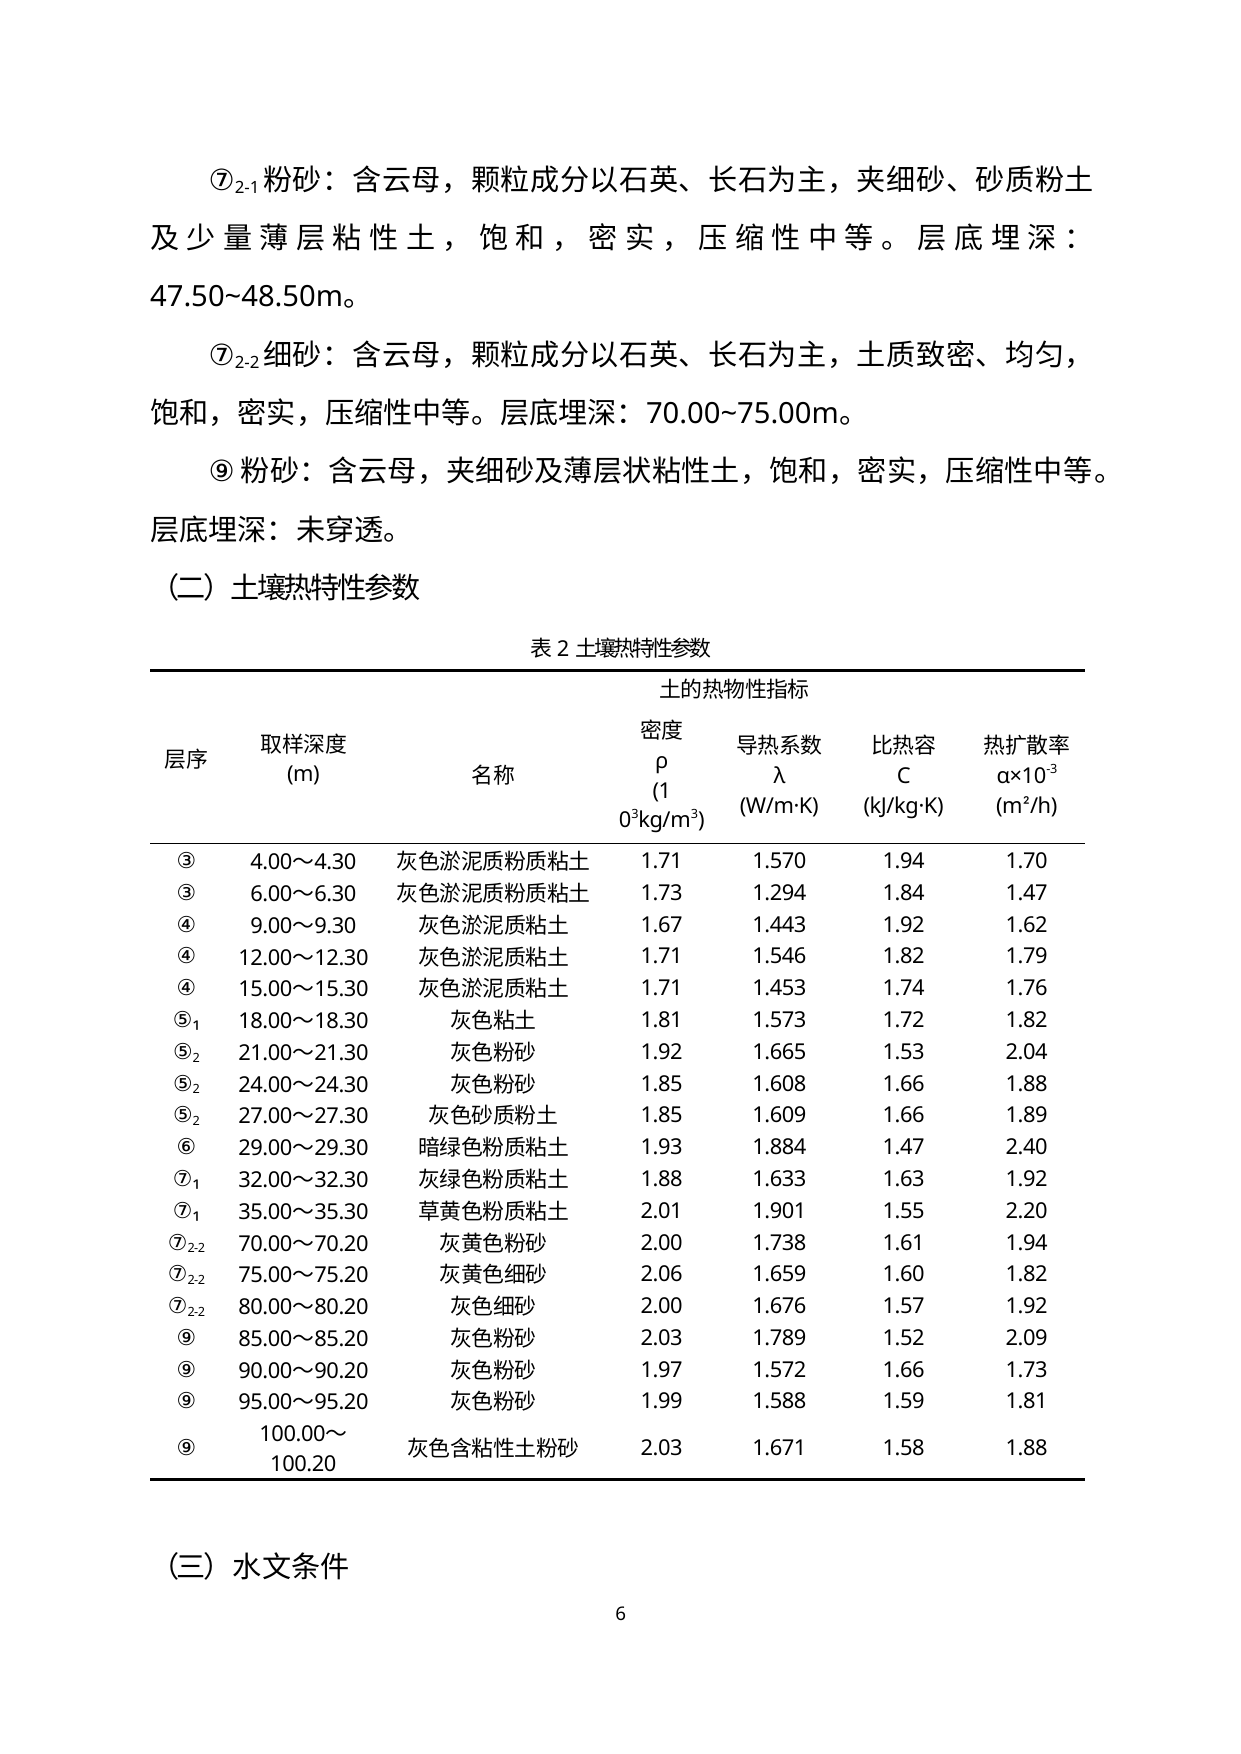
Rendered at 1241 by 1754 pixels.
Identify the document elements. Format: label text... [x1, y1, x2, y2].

table_cell 2.09 [969, 1321, 1085, 1353]
table_cell 100.00～100.20 [223, 1416, 384, 1478]
table_cell 29.00～29.30 [223, 1130, 384, 1162]
table_cell 95.00～95.20 [223, 1384, 384, 1416]
table_cell 35.00～35.30 [223, 1194, 384, 1226]
table_cell 1.73 [969, 1353, 1085, 1384]
table_cell 1.570 [720, 844, 838, 876]
table_cell 灰色淤泥质粉质粘土 [384, 844, 603, 876]
table_cell 2.01 [603, 1194, 720, 1226]
table_cell 1.82 [839, 940, 968, 971]
table_cell 1.62 [969, 908, 1085, 939]
table_cell 1.84 [839, 876, 968, 908]
table_cell 2.20 [969, 1194, 1085, 1226]
table_cell 1.99 [603, 1384, 720, 1416]
table_cell 9.00～9.30 [223, 908, 384, 939]
table_cell 灰色粉砂 [384, 1035, 603, 1067]
table_cell 灰黄色粉砂 [384, 1226, 603, 1257]
table_cell 32.00～32.30 [223, 1162, 384, 1194]
table_cell 灰绿色粉质粘土 [384, 1162, 603, 1194]
table_cell 1.57 [839, 1289, 968, 1321]
table_cell 1.74 [839, 971, 968, 1003]
table_cell 12.00～12.30 [223, 940, 384, 971]
table_cell 2.40 [969, 1130, 1085, 1162]
table_cell 1.901 [720, 1194, 838, 1226]
table_cell 灰色砂质粉土 [384, 1099, 603, 1130]
table_cell 灰色粉砂 [384, 1384, 603, 1416]
table_cell 1.97 [603, 1353, 720, 1384]
table_cell 2.06 [603, 1257, 720, 1289]
table_cell 1.76 [969, 971, 1085, 1003]
table_cell ⑦2-2 [150, 1226, 223, 1257]
table_cell ⑤2 [150, 1067, 223, 1098]
table_cell 1.66 [839, 1099, 968, 1130]
table_cell 2.00 [603, 1226, 720, 1257]
table_cell ⑦2-2 [150, 1257, 223, 1289]
table_cell 1.738 [720, 1226, 838, 1257]
table_cell 灰色淤泥质粘土 [384, 940, 603, 971]
table_cell ④ [150, 971, 223, 1003]
table_cell 1.71 [603, 844, 720, 876]
text （二）土壤热特性参数 [150, 552, 1094, 610]
table_cell 1.665 [720, 1035, 838, 1067]
table_cell 1.73 [603, 876, 720, 908]
table_cell 灰色淤泥质粉质粘土 [384, 876, 603, 908]
table_cell 15.00～15.30 [223, 971, 384, 1003]
table_cell 1.92 [839, 908, 968, 939]
table_cell 1.573 [720, 1003, 838, 1035]
table_cell 灰黄色细砂 [384, 1257, 603, 1289]
table_cell 1.63 [839, 1162, 968, 1194]
table_cell 1.453 [720, 971, 838, 1003]
table_header 取样深度 (m) [223, 672, 384, 843]
table_cell ④ [150, 908, 223, 939]
text （三）水文条件 [150, 1531, 1094, 1589]
table_cell 1.58 [839, 1416, 968, 1478]
table_cell 灰色淤泥质粘土 [384, 971, 603, 1003]
table_cell 1.66 [839, 1353, 968, 1384]
table_cell 1.609 [720, 1099, 838, 1130]
table_cell 1.85 [603, 1067, 720, 1098]
text ⑦2-2细砂：含云母，颗粒成分以石英、长石为主，土质致密、均匀，饱和，密实，压缩性中等。层底埋深：70.00~75.00m。 [150, 318, 1094, 435]
table_cell 1.884 [720, 1130, 838, 1162]
table_cell ⑨ [150, 1353, 223, 1384]
table_cell 1.66 [839, 1067, 968, 1098]
table_cell 80.00～80.20 [223, 1289, 384, 1321]
table_cell 1.59 [839, 1384, 968, 1416]
table_cell ⑥ [150, 1130, 223, 1162]
table_cell ⑤2 [150, 1035, 223, 1067]
table_cell 比热容 C (kJ/kg·K) [839, 703, 968, 843]
table_cell 1.676 [720, 1289, 838, 1321]
table_cell 1.92 [969, 1162, 1085, 1194]
table_cell ⑦₁ [150, 1162, 223, 1194]
table_cell ⑦2-2 [150, 1289, 223, 1321]
table_cell 1.85 [603, 1099, 720, 1130]
table_cell ⑨ [150, 1416, 223, 1478]
table_cell 灰色细砂 [384, 1289, 603, 1321]
table_cell 1.633 [720, 1162, 838, 1194]
table_cell ⑤₁ [150, 1003, 223, 1035]
table_cell 1.89 [969, 1099, 1085, 1130]
table_cell 名称 [384, 703, 603, 843]
table_cell 1.47 [969, 876, 1085, 908]
table_cell ⑨ [150, 1384, 223, 1416]
table_cell 1.443 [720, 908, 838, 939]
text ⑦2-1粉砂：含云母，颗粒成分以石英、长石为主，夹细砂、砂质粉土及少量薄层粘性土，饱和，密实，压缩性中等。层底埋深：47.50~48.50m。 [150, 143, 1094, 318]
table_cell 1.294 [720, 876, 838, 908]
table_cell 1.94 [969, 1226, 1085, 1257]
table_cell 1.659 [720, 1257, 838, 1289]
table_cell 1.79 [969, 940, 1085, 971]
text 表2 土壤热特性参数 [150, 610, 1094, 668]
text ⑨粉砂：含云母，夹细砂及薄层状粘性土，饱和，密实，压缩性中等。层底埋深：未穿透。 [150, 435, 1094, 552]
table_cell 热扩散率 α×10-3 (m²/h) [969, 703, 1085, 843]
table_cell 1.71 [603, 940, 720, 971]
table_cell 灰色含粘性土粉砂 [384, 1416, 603, 1478]
table_cell 灰色淤泥质粘土 [384, 908, 603, 939]
table_cell 导热系数 λ (W/m·K) [720, 703, 838, 843]
table_cell 密度 ρ (103kg/m3) [603, 703, 720, 843]
table_cell 暗绿色粉质粘土 [384, 1130, 603, 1162]
table_cell 1.789 [720, 1321, 838, 1353]
table_cell 1.70 [969, 844, 1085, 876]
table_cell 1.55 [839, 1194, 968, 1226]
table_cell 1.81 [603, 1003, 720, 1035]
table_cell 1.82 [969, 1257, 1085, 1289]
table_cell 1.92 [969, 1289, 1085, 1321]
table_cell 18.00～18.30 [223, 1003, 384, 1035]
table_cell 灰色粘土 [384, 1003, 603, 1035]
table_cell 1.93 [603, 1130, 720, 1162]
table_cell 4.00～4.30 [223, 844, 384, 876]
table_cell ⑦₁ [150, 1194, 223, 1226]
table_cell 灰色粉砂 [384, 1353, 603, 1384]
table_header 土的热物性指标 [384, 672, 1085, 703]
table_cell 1.572 [720, 1353, 838, 1384]
table_cell 1.671 [720, 1416, 838, 1478]
table_cell 1.88 [969, 1067, 1085, 1098]
table_cell 灰色粉砂 [384, 1321, 603, 1353]
table_cell 1.67 [603, 908, 720, 939]
table_cell 灰色粉砂 [384, 1067, 603, 1098]
table_cell 90.00～90.20 [223, 1353, 384, 1384]
table_cell 6.00～6.30 [223, 876, 384, 908]
table_cell 2.03 [603, 1321, 720, 1353]
table_cell 1.94 [839, 844, 968, 876]
table_header 层序 [150, 672, 223, 843]
table_cell 1.81 [969, 1384, 1085, 1416]
table_cell ③ [150, 876, 223, 908]
table_cell 2.04 [969, 1035, 1085, 1067]
table_cell 85.00～85.20 [223, 1321, 384, 1353]
table_cell 1.47 [839, 1130, 968, 1162]
table_cell 75.00～75.20 [223, 1257, 384, 1289]
table_cell 1.61 [839, 1226, 968, 1257]
table_cell 1.92 [603, 1035, 720, 1067]
table_cell 1.71 [603, 971, 720, 1003]
table_cell 24.00～24.30 [223, 1067, 384, 1098]
table_cell 1.60 [839, 1257, 968, 1289]
table_cell 2.00 [603, 1289, 720, 1321]
table_cell 1.588 [720, 1384, 838, 1416]
table_cell 草黄色粉质粘土 [384, 1194, 603, 1226]
table_cell 1.546 [720, 940, 838, 971]
table_cell 1.88 [603, 1162, 720, 1194]
table_cell 21.00～21.30 [223, 1035, 384, 1067]
table_cell 2.03 [603, 1416, 720, 1478]
table_cell 27.00～27.30 [223, 1099, 384, 1130]
table_cell 70.00～70.20 [223, 1226, 384, 1257]
table_cell 1.52 [839, 1321, 968, 1353]
table_cell ③ [150, 844, 223, 876]
table_cell ⑨ [150, 1321, 223, 1353]
table_cell 1.608 [720, 1067, 838, 1098]
table_cell 1.82 [969, 1003, 1085, 1035]
table_cell 1.88 [969, 1416, 1085, 1478]
table_cell 1.72 [839, 1003, 968, 1035]
table_cell ⑤2 [150, 1099, 223, 1130]
table_cell ④ [150, 940, 223, 971]
table_cell 1.53 [839, 1035, 968, 1067]
